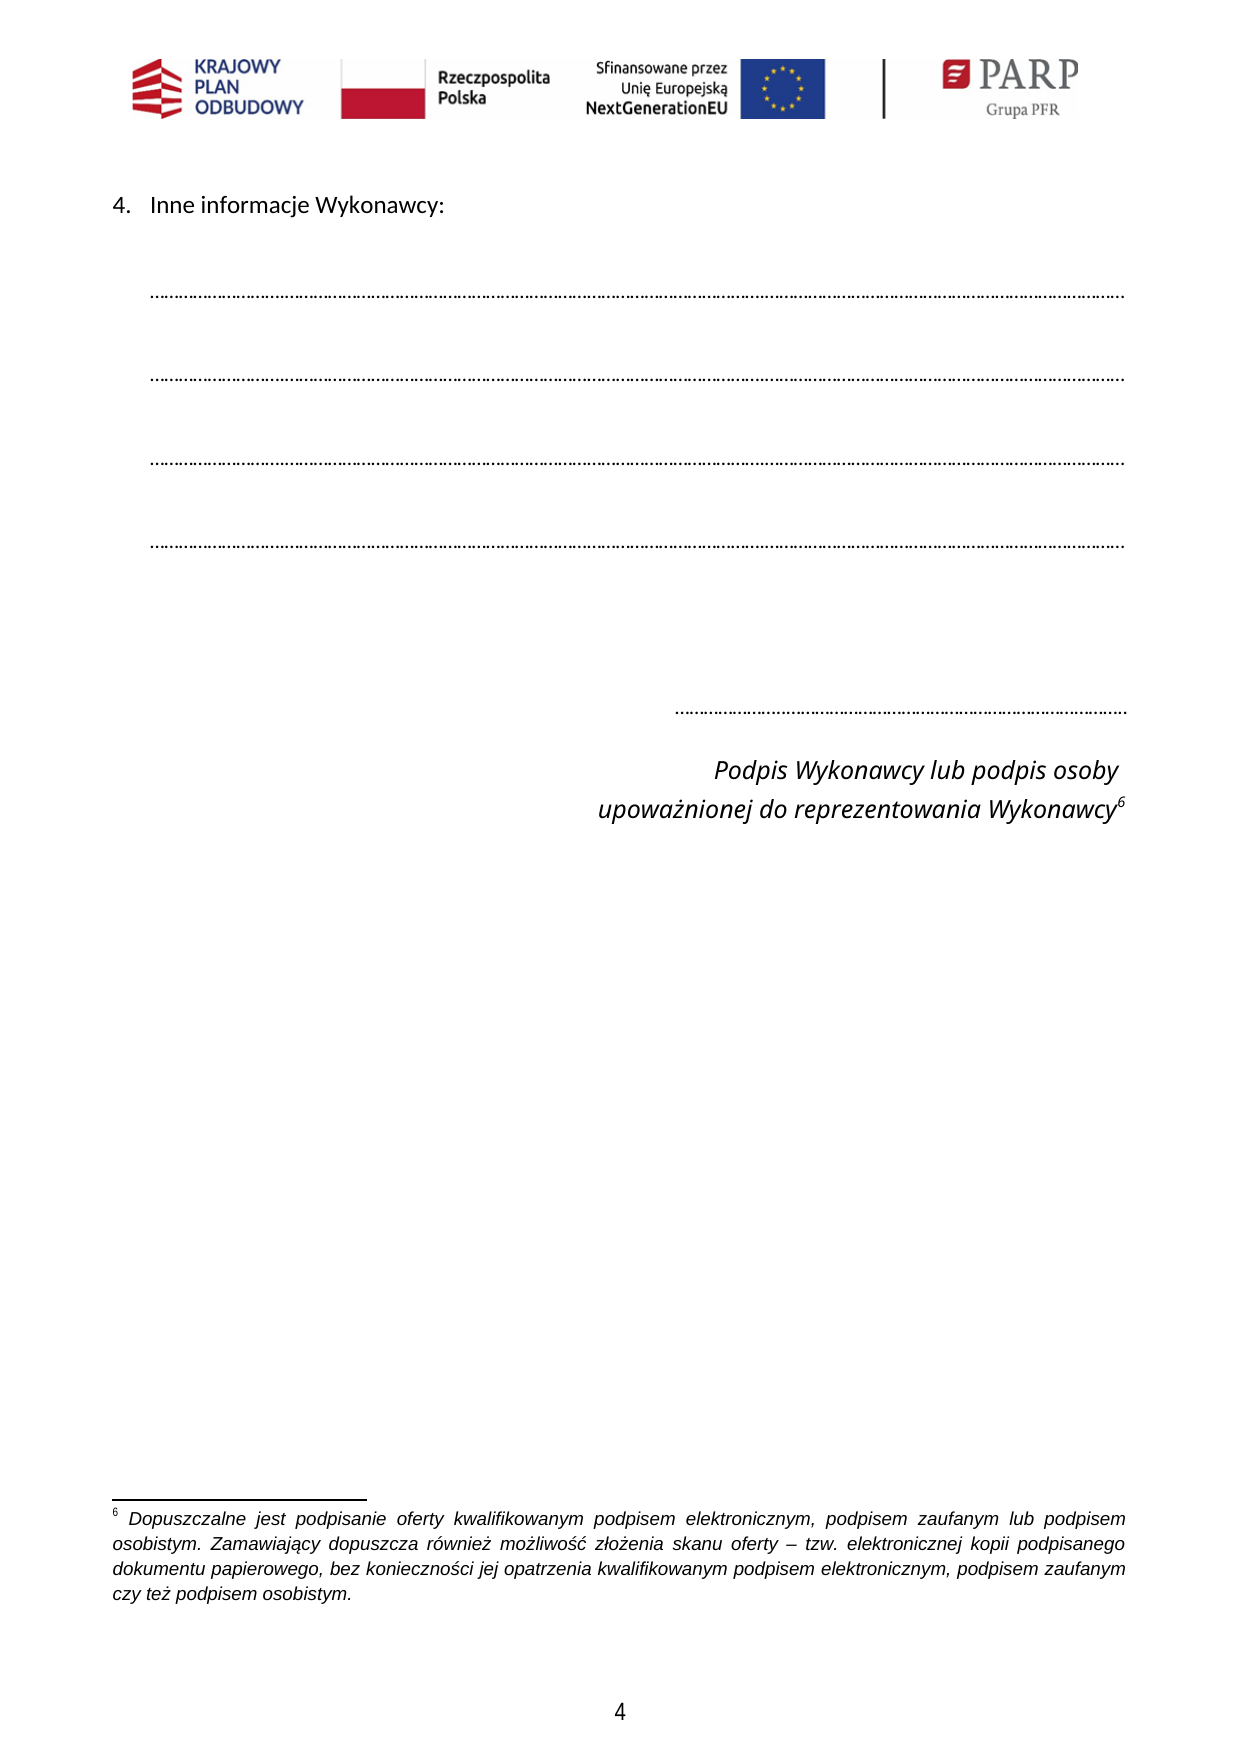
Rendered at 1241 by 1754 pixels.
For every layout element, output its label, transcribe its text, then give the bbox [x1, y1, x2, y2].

text …………………..…………………………………………………………….. [112, 694, 1128, 719]
text ……………………….……………………………………………………………………………………….………………………………………………………………… [112, 361, 1128, 387]
text ……………………….……………………………………………………………………………………….………………………………………………………………… [112, 278, 1128, 303]
text Podpis Wykonawcy lub podpis osoby upoważnionej do reprezentowania Wykonawcy [112, 752, 1128, 826]
list Inne informacje Wykonawcy: [112, 189, 1128, 219]
text ……………………….……………………………………………………………………………………….………………………………………………………………… [112, 528, 1128, 553]
picture [132, 59, 1078, 119]
text ……………………….……………………………………………………………………………………….………………………………………………………………… [112, 445, 1128, 470]
